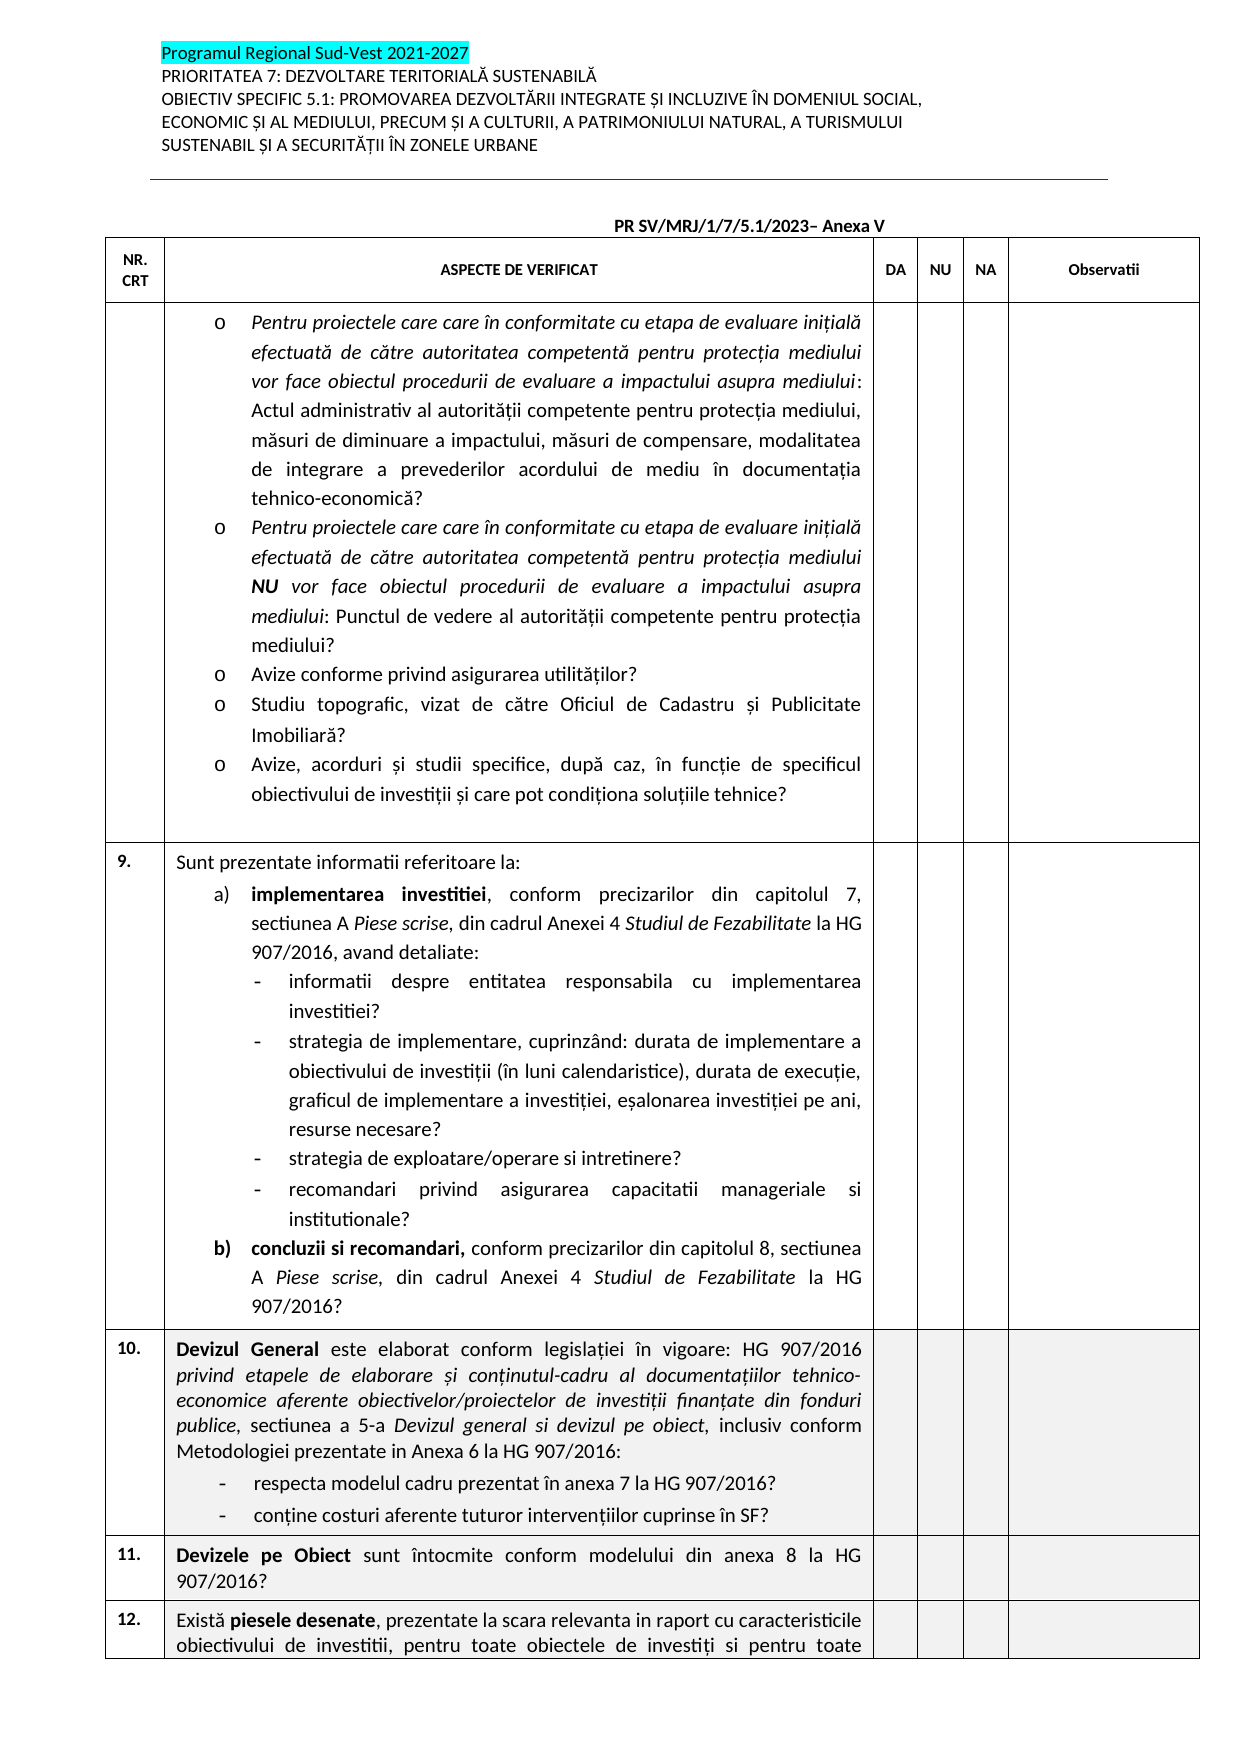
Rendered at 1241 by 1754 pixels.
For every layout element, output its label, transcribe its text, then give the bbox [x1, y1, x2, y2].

table_header NR. CRT [106, 238, 164, 302]
table_cell [874, 1330, 917, 1535]
table_cell Sunt prezentate informatii referitoare la: implementarea investitiei, conform precizarilor din capitolul 7, sectiunea A Piese scrise, din cadrul Anexei 4 Studiul de Fezabilitate la HG 907/2016, avand detaliate: informatii despre entitatea responsabila cu implementarea investitiei? strategia de implementare, cuprinzând: durata de implementare a obiectivului de investiţii (în luni calendaristice), durata de execuţie, graficul de implementare a investiţiei, eşalonarea investiţiei pe ani, resurse necesare? strategia de exploatare/operare si intretinere? recomandari privind asigurarea capacitatii manageriale si institutionale? concluzii si recomandari, conform precizarilor din capitolul 8, sectiunea A Piese scrise, din cadrul Anexei 4 Studiul de Fezabilitate la HG 907/2016? [165, 843, 873, 1329]
table_cell [106, 843, 164, 1329]
table_cell [964, 1536, 1008, 1599]
table_cell [874, 1536, 917, 1599]
table_cell [106, 1536, 164, 1599]
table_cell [165, 1601, 873, 1658]
table_header NA [964, 238, 1008, 302]
table_cell [1009, 1536, 1199, 1599]
table_cell [106, 1330, 164, 1535]
table_cell [1009, 303, 1199, 842]
table_cell [106, 1601, 164, 1658]
table_cell [106, 303, 164, 842]
table_cell [874, 843, 917, 1329]
table_cell [964, 843, 1008, 1329]
table_cell [918, 1601, 963, 1658]
table_header DA [874, 238, 917, 302]
table_cell [874, 303, 917, 842]
table_header ASPECTE DE VERIFICAT [165, 238, 873, 302]
table_cell [1009, 1601, 1199, 1658]
table_cell [918, 1330, 963, 1535]
table_header Observatii [1009, 238, 1199, 302]
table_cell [165, 303, 873, 842]
table_cell [918, 843, 963, 1329]
table_cell [964, 1601, 1008, 1658]
table_cell [1009, 1330, 1199, 1535]
table_cell [964, 303, 1008, 842]
table_cell Devizele pe Obiect sunt întocmite conform modelului din anexa 8 la HG 907/2016? [165, 1536, 873, 1599]
table_cell [918, 303, 963, 842]
table_cell [1009, 843, 1199, 1329]
table_cell [918, 1536, 963, 1599]
table_cell Devizul General este elaborat conform legislației în vigoare: HG 907/2016 privind etapele de elaborare şi conţinutul-cadru al documentaţiilor tehnico-economice aferente obiectivelor/proiectelor de investiţii finanţate din fonduri publice, sectiunea a 5-a Devizul general si devizul pe obiect, inclusiv conform Metodologiei prezentate in Anexa 6 la HG 907/2016: respecta modelul cadru prezentat în anexa 7 la HG 907/2016? conține costuri aferente tuturor intervențiilor cuprinse în SF? [165, 1330, 873, 1535]
table_header NU [918, 238, 963, 302]
table_cell [874, 1601, 917, 1658]
table_cell [964, 1330, 1008, 1535]
